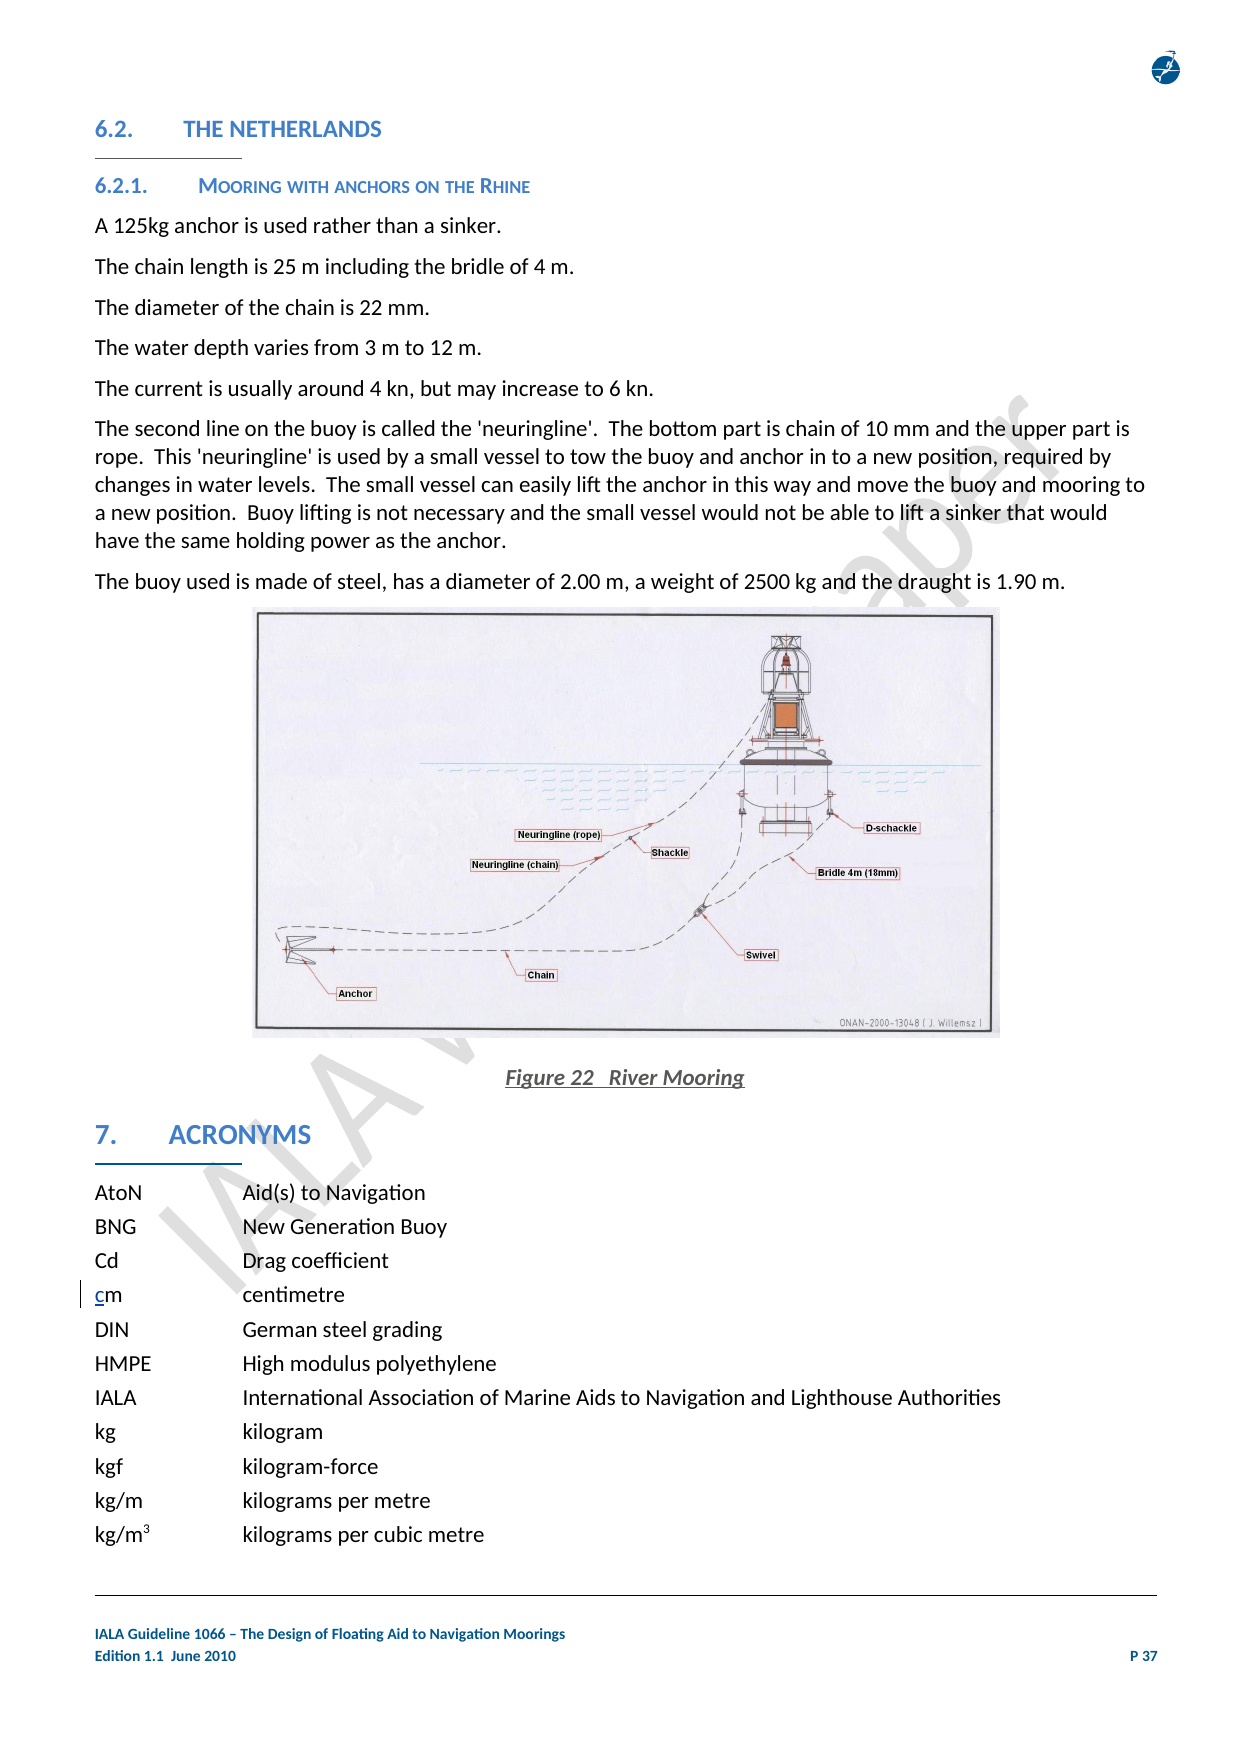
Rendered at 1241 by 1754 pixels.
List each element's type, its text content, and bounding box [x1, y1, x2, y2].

text m centimetre [94, 1280, 1157, 1308]
text BNG New Generation Buoy [94, 1212, 1157, 1240]
subtitle ACRONYMS [94, 1116, 1157, 1152]
text kgf kilogram-force [94, 1452, 1157, 1480]
text A 125kg anchor is used rather than a sinker. [94, 212, 1157, 240]
picture [252, 607, 1000, 1038]
text AtoN Aid(s) to Navigation [94, 1178, 1157, 1206]
picture [1120, 0, 1239, 119]
text DIN German steel grading [94, 1315, 1157, 1343]
text The diameter of the chain is 22 mm. [94, 293, 1157, 321]
text HMPE High modulus polyethylene [94, 1349, 1157, 1377]
subtitle Mooring with anchors on the Rhine [94, 171, 1157, 199]
text The water depth varies from 3 m to 12 m. [94, 333, 1157, 361]
text River Mooring [94, 1063, 1157, 1091]
text The chain length is 25 m including the bridle of 4 m. [94, 252, 1157, 280]
text Cd Drag coefficient [94, 1246, 1157, 1274]
subtitle The Netherlands [94, 113, 1157, 144]
text kg kilogram [94, 1417, 1157, 1446]
text kg/m3 kilograms per cubic metre [94, 1520, 1157, 1548]
text IALA International Association of Marine Aids to Navigation and Lighthouse Authorities [94, 1383, 1157, 1411]
text The current is usually around 4 kn, but may increase to 6 kn. [94, 374, 1157, 402]
text The second line on the buoy is called the 'neuringline'. The bottom part is chain of 10 mm and the upper part is rope. This 'neuringline' is used by a small vessel to tow the buoy and anchor in to a new position, required by changes in water levels. The small vessel can easily lift the anchor in this way and move the buoy and mooring to a new position. Buoy lifting is not necessary and the small vessel would not be able to lift a sinker that would have the same holding power as the anchor. [94, 414, 1157, 554]
text kg/m kilograms per metre [94, 1486, 1157, 1514]
text The buoy used is made of steel, has a diameter of 2.00 m, a weight of 2500 kg and the draught is 1.90 m. [94, 567, 1157, 595]
